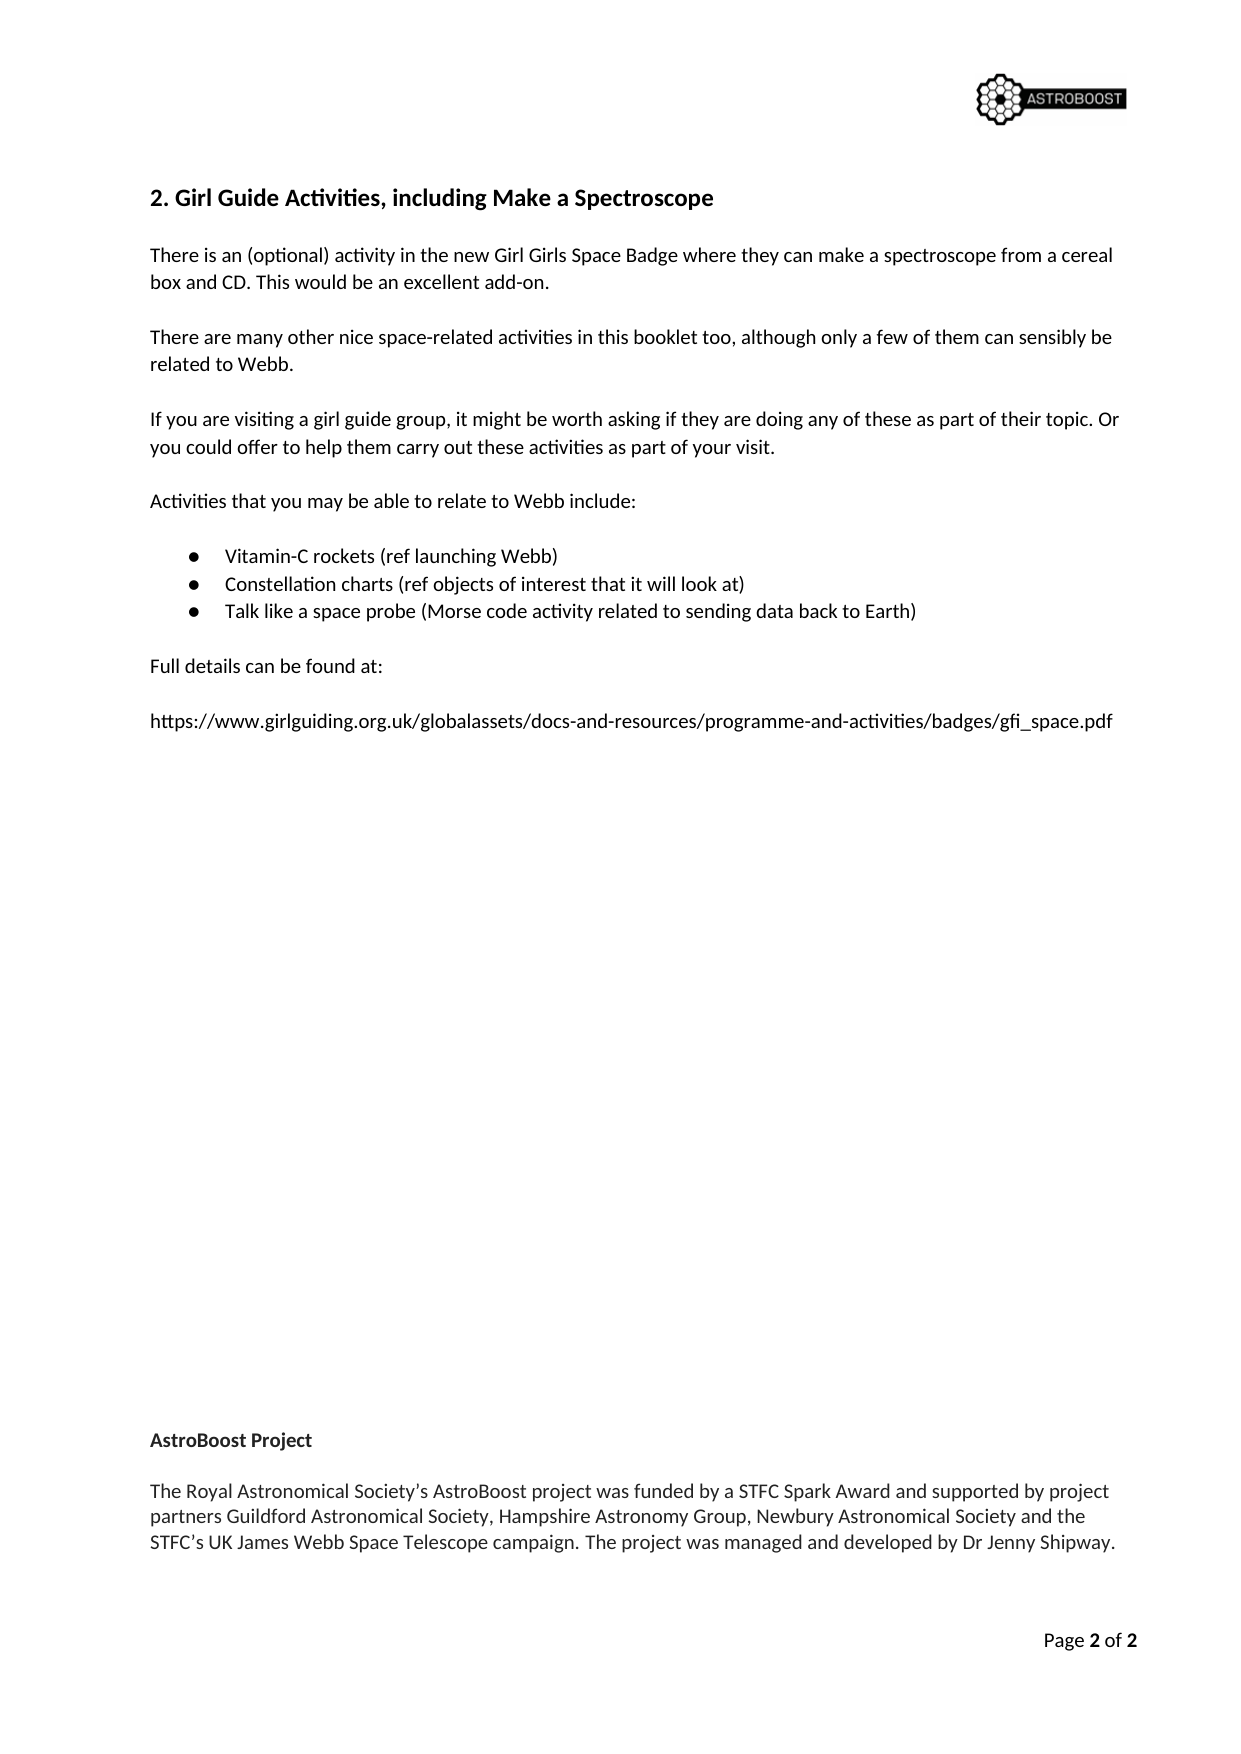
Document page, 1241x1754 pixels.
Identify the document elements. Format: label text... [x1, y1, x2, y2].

picture [975, 73, 1128, 126]
text Full details can be found at: [150, 653, 1137, 678]
list Talk like a space probe (Morse code activity related to sending data back to Earth) [187, 598, 1137, 624]
text Activities that you may be able to relate to Webb include: [150, 489, 1137, 514]
text https://www.girlguiding.org.uk/globalassets/docs-and-resources/programme-and-activities/badges/gfi_space.pdf [150, 708, 1137, 733]
text There is an (optional) activity in the new Girl Girls Space Badge where they can make a spectroscope from a cereal box and CD. This would be an excellent add-on. [150, 242, 1137, 295]
text The Royal Astronomical Society’s AstroBoost project was funded by a STFC Spark Award and supported by project partners Guildford Astronomical Society, Hampshire Astronomy Group, Newbury Astronomical Society and the STFC’s UK James Webb Space Telescope campaign. The project was managed and developed by Dr Jenny Shipway. [150, 1478, 1137, 1554]
list Vitamin-C rockets (ref launching Webb) [187, 543, 1137, 569]
text There are many other nice space-related activities in this booklet too, although only a few of them can sensibly be related to Webb. [150, 324, 1137, 377]
text 2. Girl Guide Activities, including Make a Spectroscope [150, 182, 1137, 212]
text If you are visiting a girl guide group, it might be worth asking if they are doing any of these as part of their topic. Or you could offer to help them carry out these activities as part of your visit. [150, 406, 1137, 459]
text AstroBoost Project [150, 1427, 1139, 1453]
list Constellation charts (ref objects of interest that it will look at) [187, 571, 1137, 596]
